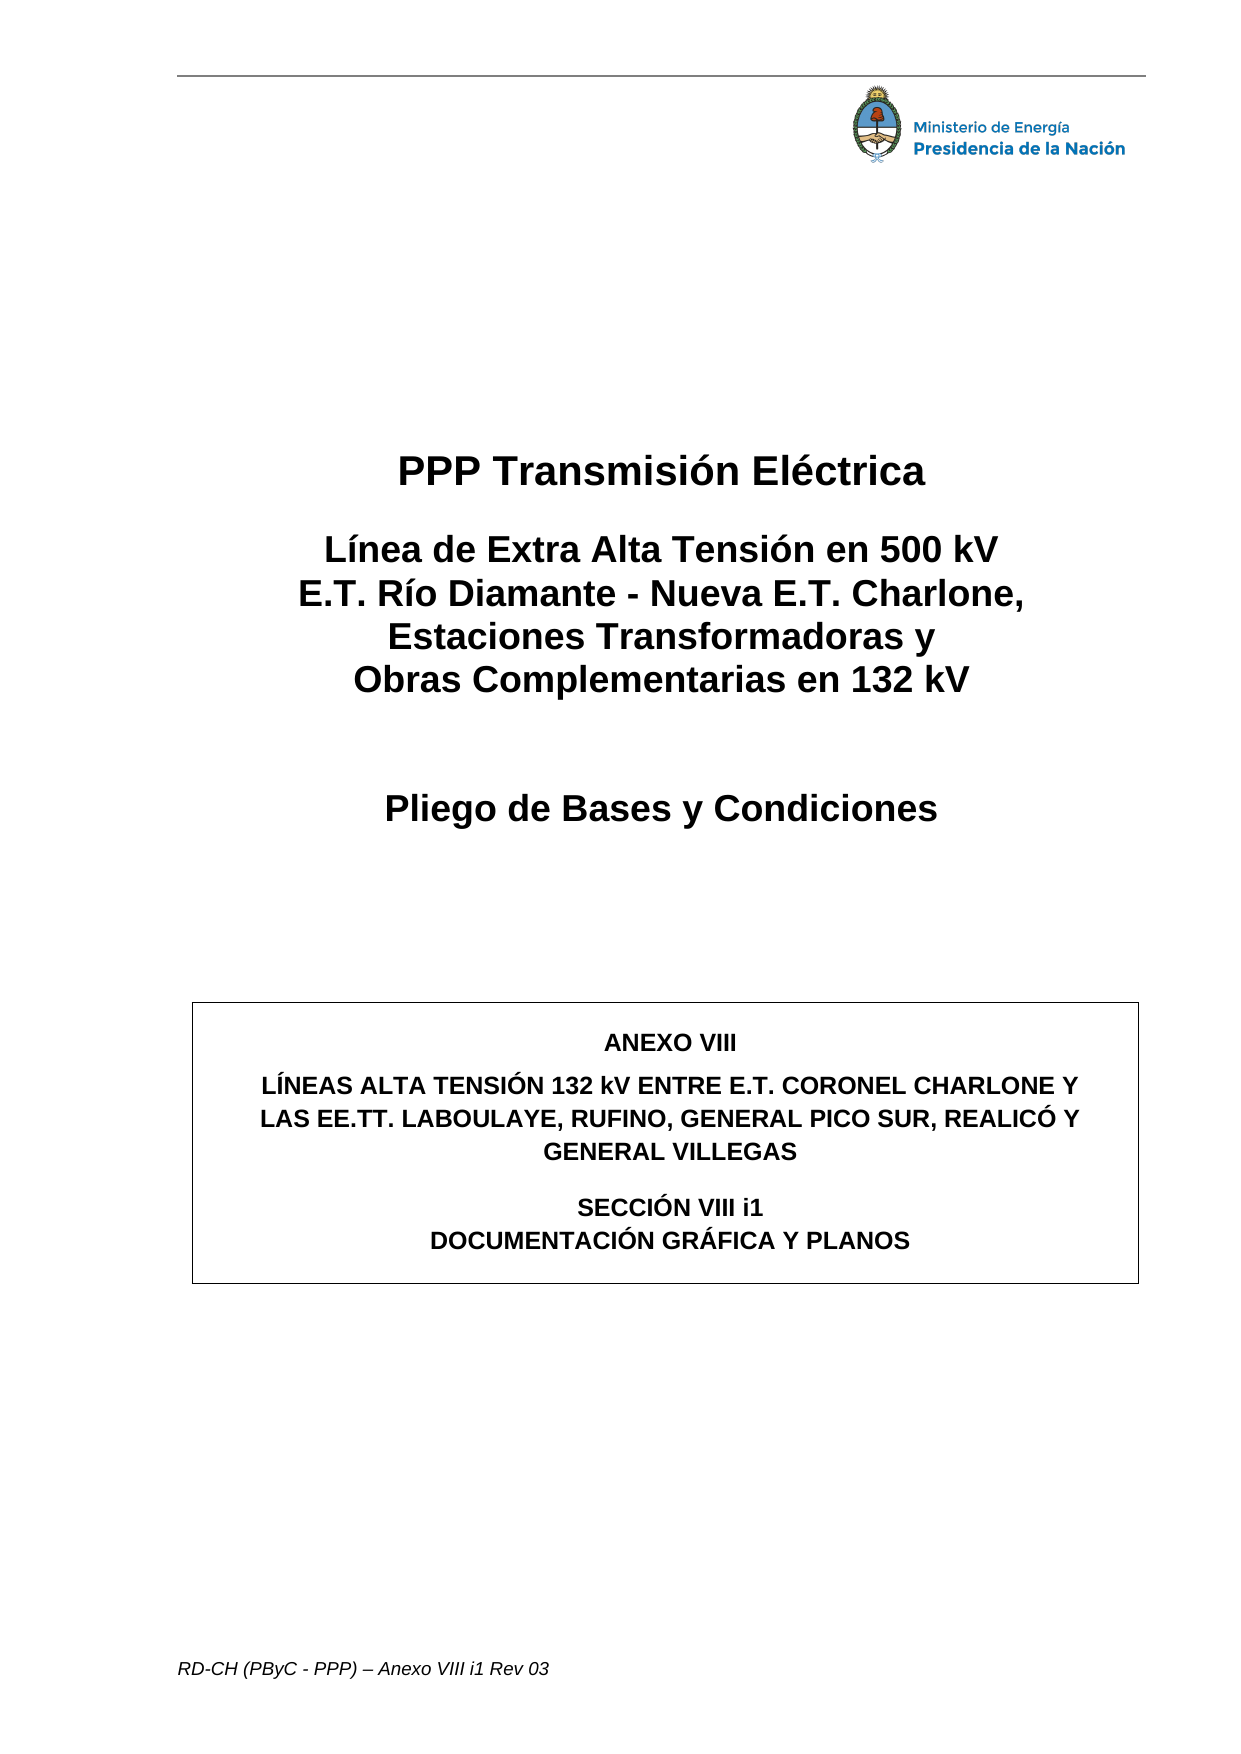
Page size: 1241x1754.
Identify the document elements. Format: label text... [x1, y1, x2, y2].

text Pliego de Bases y Condiciones [177, 786, 1146, 829]
text Estaciones Transformadoras y [177, 614, 1146, 657]
text Línea de Extra Alta Tensión en 500 kV [177, 528, 1146, 571]
text E.T. Río Diamante - Nueva E.T. Charlone, [177, 571, 1146, 614]
text Obras Complementarias en 132 kV [177, 657, 1146, 700]
table_header ANEXO VIII LÍNEAS ALTA TENSIÓN 132 kV ENTRE E.T. CORONEL CHARLONE Y LAS EE.TT. LABOULAYE, RUFINO, GENERAL PICO SUR, REALICÓ Y GENERAL VILLEGAS SECCIÓN VIII i1 DOCUMENTACIÓN GRÁFICA Y PLANOS [193, 1003, 1138, 1283]
picture [831, 78, 1146, 171]
text PPP Transmisión Eléctrica [177, 446, 1146, 494]
